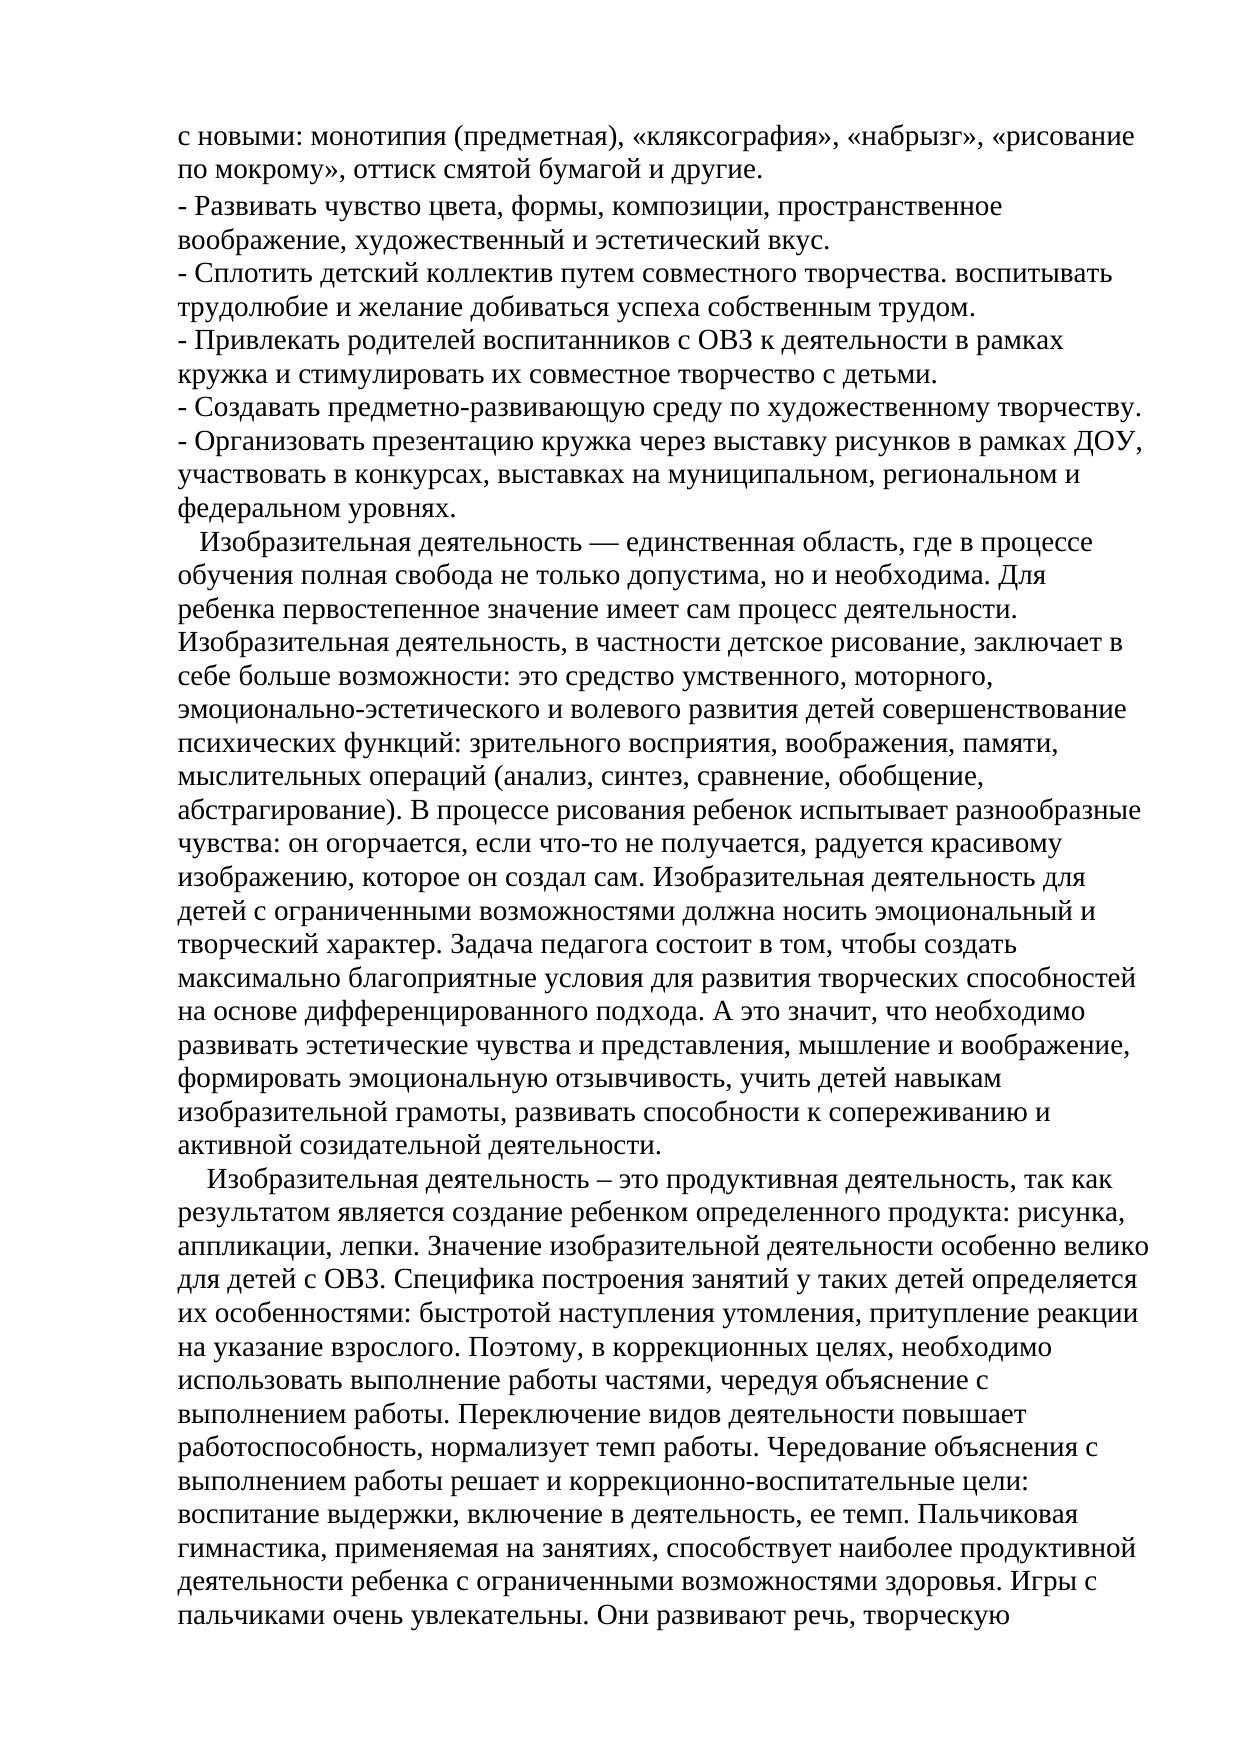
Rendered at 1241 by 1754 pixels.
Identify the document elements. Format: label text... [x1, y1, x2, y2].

text - Привлекать родителей воспитанников с ОВЗ к деятельности в рамках кружка и стимулировать их совместное творчество с детьми. [177, 322, 1152, 389]
text - Сплотить детский коллектив путем совместного творчества. воспитывать трудолюбие и желание добиваться успеха собственным трудом. [177, 255, 1152, 322]
text - Организовать презентацию кружка через выставку рисунков в рамках ДОУ, [177, 423, 1152, 457]
text участвовать в конкурсах, выставках на муниципальном, региональном и федеральном уровнях. [177, 457, 1152, 524]
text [177, 1161, 1152, 1631]
text Изобразительная деятельность — единственная область, где в процессе обучения полная свобода не только допустима, но и необходима. Для ребенка первостепенное значение имеет сам процесс деятельности. Изобразительная деятельность, в частности детское рисование, заключает в себе больше возможности: это средство умственного, моторного, эмоционально-эстетического и волевого развития детей совершенствование психических функций: зрительного восприятия, воображения, памяти, мыслительных операций (анализ, синтез, сравнение, обобщение, абстрагирование). В процессе рисования ребенок испытывает разнообразные чувства: он огорчается, если что-то не получается, радуется красивому изображению, которое он создал сам. Изобразительная деятельность для детей с ограниченными возможностями должна носить эмоциональный и творческий характер. Задача педагога состоит в том, чтобы создать максимально благоприятные условия для развития творческих способностей на основе дифференцированного подхода. А это значит, что необходимо развивать эстетические чувства и представления, мышление и воображение, формировать эмоциональную отзывчивость, учить детей навыкам изобразительной грамоты, развивать способности к сопереживанию и активной созидательной деятельности. [177, 524, 1152, 1161]
text - Развивать чувство цвета, формы, композиции, пространственное воображение, художественный и эстетический вкус. [177, 188, 1152, 255]
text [177, 118, 1152, 185]
text - Создавать предметно-развивающую среду по художественному творчеству. [177, 389, 1152, 423]
